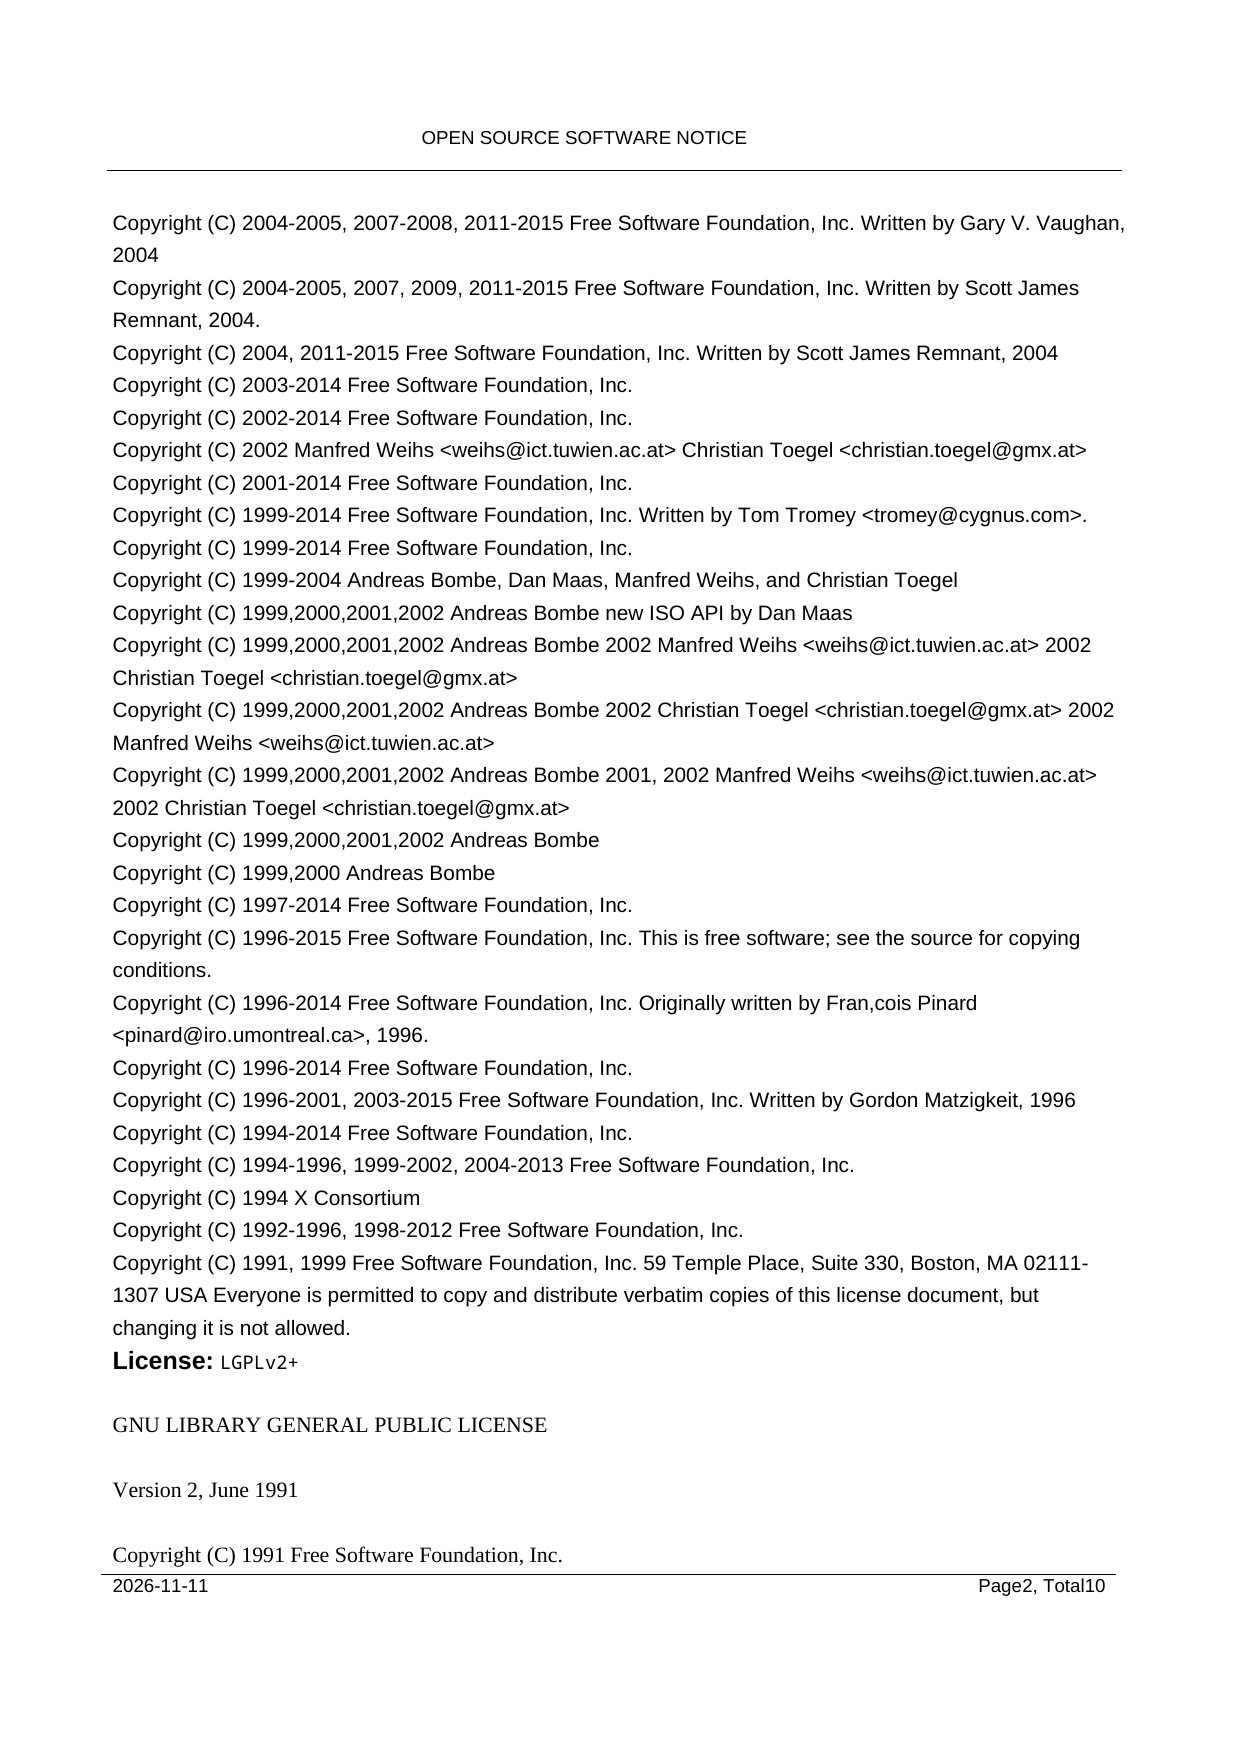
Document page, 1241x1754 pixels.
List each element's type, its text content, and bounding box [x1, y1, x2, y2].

text Copyright (C) 1999-2014 Free Software Foundation, Inc. Written by Tom Tromey <tromey@cygnus.com>. [112, 499, 1128, 531]
text Copyright (C) 1999-2014 Free Software Foundation, Inc. [112, 531, 1128, 564]
text Copyright (C) 2004, 2011-2015 Free Software Foundation, Inc. Written by Scott James Remnant, 2004 [112, 336, 1128, 369]
text Copyright (C) 1999,2000,2001,2002 Andreas Bombe new ISO API by Dan Maas [112, 596, 1128, 629]
text Copyright (C) 1999,2000 Andreas Bombe [112, 856, 1128, 889]
text Copyright (C) 2001-2014 Free Software Foundation, Inc. [112, 466, 1128, 499]
text Copyright (C) 1999,2000,2001,2002 Andreas Bombe 2002 Christian Toegel <christian.toegel@gmx.at> 2002 Manfred Weihs <weihs@ict.tuwien.ac.at> [112, 694, 1128, 759]
text Copyright (C) 1999-2004 Andreas Bombe, Dan Maas, Manfred Weihs, and Christian Toegel [112, 564, 1128, 596]
text Copyright (C) 1994 X Consortium [112, 1181, 1128, 1214]
text Copyright (C) 2004-2005, 2007, 2009, 2011-2015 Free Software Foundation, Inc. Written by Scott James Remnant, 2004. [112, 271, 1128, 336]
text Copyright (C) 2003-2014 Free Software Foundation, Inc. [112, 369, 1128, 401]
text Copyright (C) 1994-2014 Free Software Foundation, Inc. [112, 1116, 1128, 1149]
text Copyright (C) 1996-2014 Free Software Foundation, Inc. Originally written by Fran,cois Pinard <pinard@iro.umontreal.ca>, 1996. [112, 986, 1128, 1051]
text Copyright (C) 2002 Manfred Weihs <weihs@ict.tuwien.ac.at> Christian Toegel <christian.toegel@gmx.at> [112, 434, 1128, 466]
text Copyright (C) 1996-2014 Free Software Foundation, Inc. [112, 1051, 1128, 1084]
text Copyright (C) 1991, 1999 Free Software Foundation, Inc. 59 Temple Place, Suite 330, Boston, MA 02111-1307 USA Everyone is permitted to copy and distribute verbatim copies of this license document, but changing it is not allowed. [112, 1246, 1128, 1344]
text Copyright (C) 1999,2000,2001,2002 Andreas Bombe 2002 Manfred Weihs <weihs@ict.tuwien.ac.at> 2002 Christian Toegel <christian.toegel@gmx.at> [112, 629, 1128, 694]
text Copyright (C) 1996-2001, 2003-2015 Free Software Foundation, Inc. Written by Gordon Matzigkeit, 1996 [112, 1084, 1128, 1116]
text Copyright (C) 1999,2000,2001,2002 Andreas Bombe 2001, 2002 Manfred Weihs <weihs@ict.tuwien.ac.at> 2002 Christian Toegel <christian.toegel@gmx.at> [112, 759, 1128, 824]
text Copyright (C) 1992-1996, 1998-2012 Free Software Foundation, Inc. [112, 1214, 1128, 1246]
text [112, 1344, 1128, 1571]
text Copyright (C) 1994-1996, 1999-2002, 2004-2013 Free Software Foundation, Inc. [112, 1149, 1128, 1181]
text Copyright (C) 1999,2000,2001,2002 Andreas Bombe [112, 824, 1128, 856]
text Copyright (C) 1997-2014 Free Software Foundation, Inc. [112, 889, 1128, 921]
text Copyright (C) 1996-2015 Free Software Foundation, Inc. This is free software; see the source for copying conditions. [112, 921, 1128, 986]
text Copyright (C) 2004-2005, 2007-2008, 2011-2015 Free Software Foundation, Inc. Written by Gary V. Vaughan, 2004 [112, 206, 1128, 271]
text Copyright (C) 2002-2014 Free Software Foundation, Inc. [112, 401, 1128, 434]
